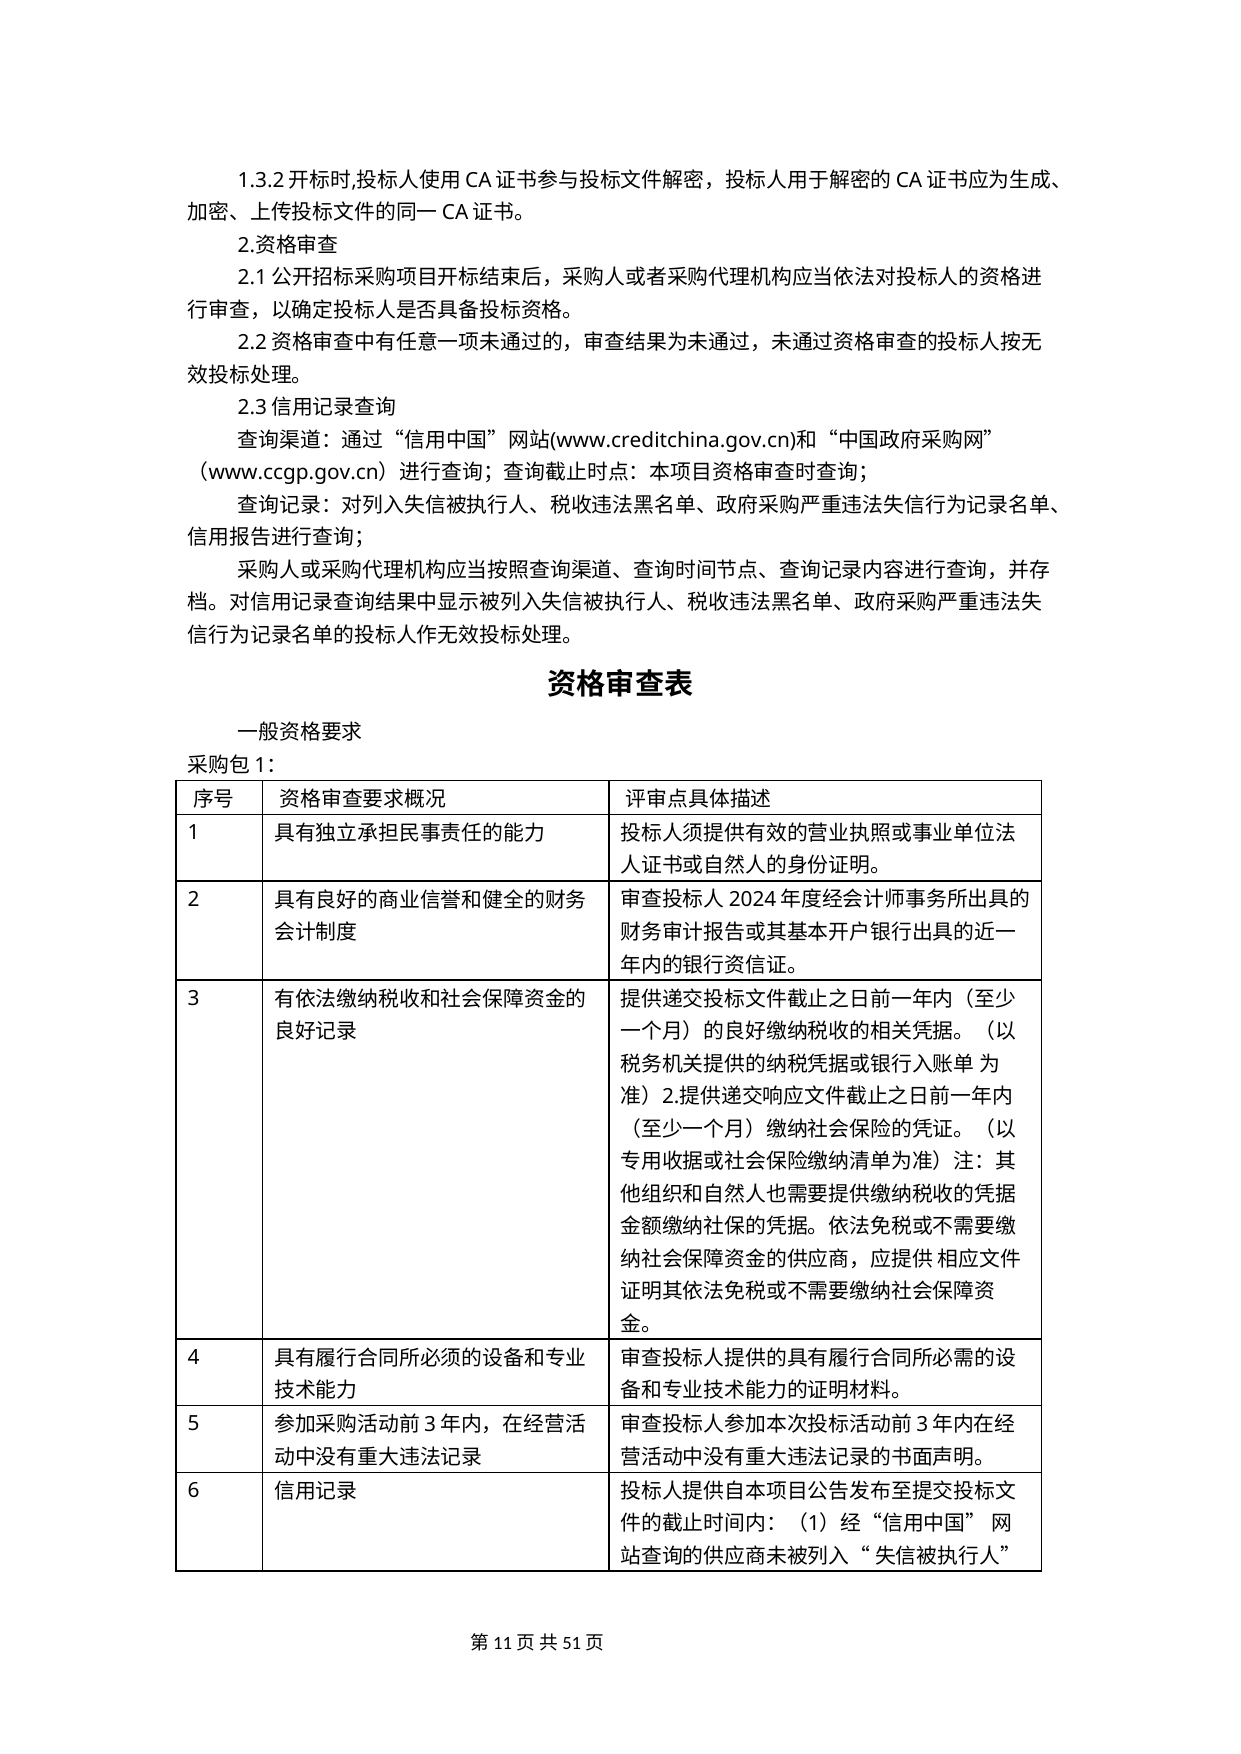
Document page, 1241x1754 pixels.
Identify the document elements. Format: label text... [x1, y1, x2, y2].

text 查询渠道：通过“信用中国”网站(www.creditchina.gov.cn)和“中国政府采购网”（www.ccgp.gov.cn）进行查询；查询截止时点：本项目资格审查时查询； [187, 422, 1053, 487]
table_header 评审点具体描述 [610, 781, 1041, 813]
table_cell 审查投标人提供的具有履行合同所必需的设备和专业技术能力的证明材料。 [610, 1340, 1041, 1405]
table_cell 1 [177, 815, 262, 880]
table_cell 投标人须提供有效的营业执照或事业单位法人证书或自然人的身份证明。 [610, 815, 1041, 880]
table_cell 具有良好的商业信誉和健全的财务会计制度 [263, 882, 608, 979]
text 资格审查表 [187, 649, 1053, 714]
text 2.1公开招标采购项目开标结束后，采购人或者采购代理机构应当依法对投标人的资格进行审查，以确定投标人是否具备投标资格。 [187, 259, 1053, 324]
table_cell 提供递交投标文件截止之日前一年内（至少一个月）的良好缴纳税收的相关凭据。（以税务机关提供的纳税凭据或银行入账单 为准）2.提供递交响应文件截止之日前一年内（至少一个月）缴纳社会保险的凭证。（以专用收据或社会保险缴纳清单为准）注：其他组织和自然人也需要提供缴纳税收的凭据金额缴纳社保的凭据。依法免税或不需要缴纳社会保障资金的供应商，应提供 相应文件证明其依法免税或不需要缴纳社会保障资金。 [610, 981, 1041, 1338]
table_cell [610, 1473, 1041, 1570]
table_header 序号 [177, 781, 262, 813]
text 采购包1： [187, 747, 1053, 779]
table_cell 审查投标人2024年度经会计师事务所出具的财务审计报告或其基本开户银行出具的近一年内的银行资信证。 [610, 882, 1041, 979]
table_cell 审查投标人参加本次投标活动前3年内在经营活动中没有重大违法记录的书面声明。 [610, 1406, 1041, 1471]
text 2.资格审查 [187, 227, 1053, 259]
text 一般资格要求 [187, 714, 1053, 747]
text 采购人或采购代理机构应当按照查询渠道、查询时间节点、查询记录内容进行查询，并存档。对信用记录查询结果中显示被列入失信被执行人、税收违法黑名单、政府采购严重违法失信行为记录名单的投标人作无效投标处理。 [187, 552, 1053, 649]
table_cell 具有履行合同所必须的设备和专业技术能力 [263, 1340, 608, 1405]
table_cell 2 [177, 882, 262, 979]
table_cell 5 [177, 1406, 262, 1471]
text 查询记录：对列入失信被执行人、税收违法黑名单、政府采购严重违法失信行为记录名单、信用报告进行查询； [187, 487, 1053, 552]
table_cell 有依法缴纳税收和社会保障资金的良好记录 [263, 981, 608, 1338]
text 2.3信用记录查询 [187, 389, 1053, 422]
table_header 资格审查要求概况 [263, 781, 608, 813]
table_cell 3 [177, 981, 262, 1338]
table_cell 参加采购活动前3年内，在经营活动中没有重大违法记录 [263, 1406, 608, 1471]
text 1.3.2开标时,投标人使用CA证书参与投标文件解密，投标人用于解密的CA证书应为生成、加密、上传投标文件的同一CA证书。 [187, 162, 1053, 227]
table_cell 信用记录 [263, 1473, 608, 1570]
table_cell 具有独立承担民事责任的能力 [263, 815, 608, 880]
text 2.2资格审查中有任意一项未通过的，审查结果为未通过，未通过资格审查的投标人按无效投标处理。 [187, 324, 1053, 389]
table_cell 6 [177, 1473, 262, 1570]
table_cell 4 [177, 1340, 262, 1405]
